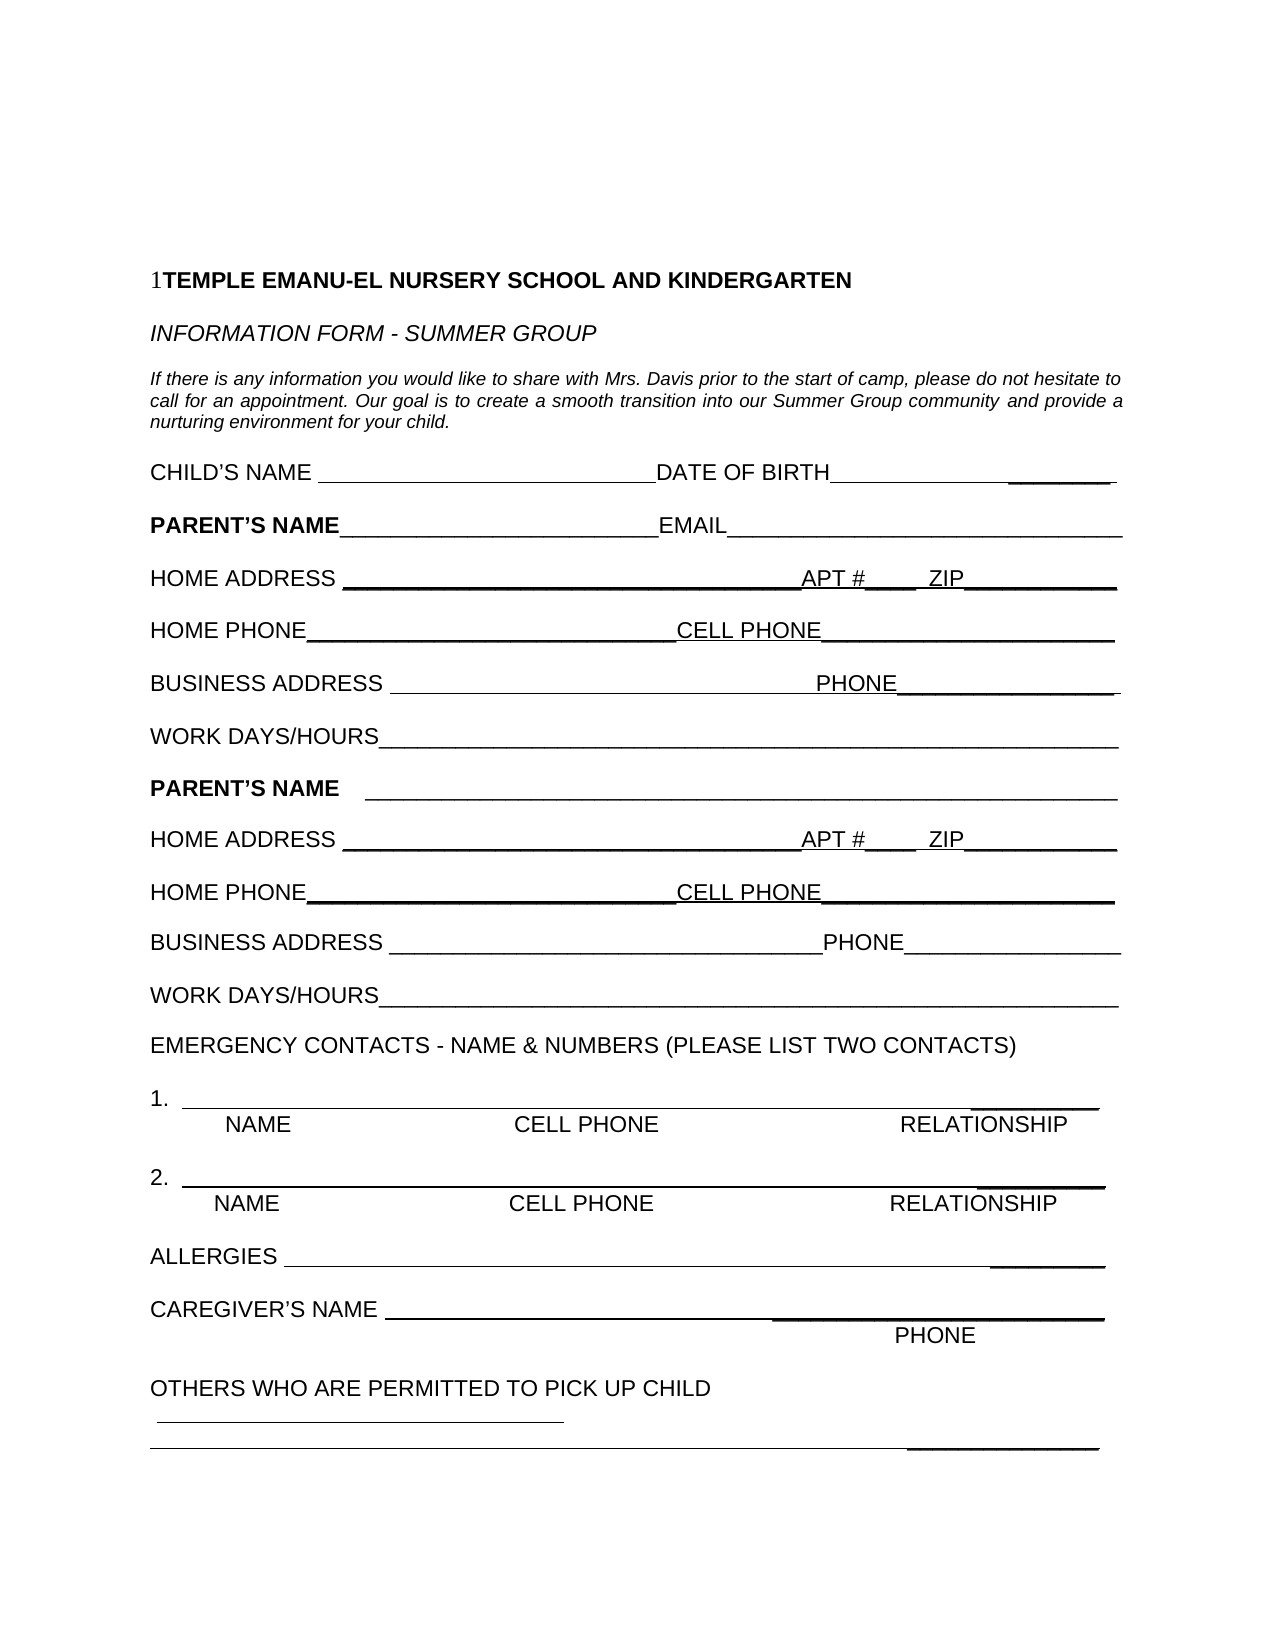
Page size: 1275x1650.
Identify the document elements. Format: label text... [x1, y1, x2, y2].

text INFORMATION FORM - SUMMER GROUP [150, 320, 1125, 346]
text PARENT’S NAME_________________________EMAIL_______________________________ [150, 512, 1125, 538]
text 2. __________ [150, 1164, 1125, 1190]
text HOME PHONE_____________________________CELL PHONE_______________________ [150, 878, 1125, 905]
text EMERGENCY CONTACTS - NAME & NUMBERS (PLEASE LIST TWO CONTACTS) [150, 1032, 1125, 1058]
text HOME ADDRESS ____________________________________APT #____ ZIP____________ [150, 826, 1125, 852]
text 1. __________ [150, 1085, 1125, 1111]
text _______________ [150, 1425, 1125, 1451]
text HOME PHONE_____________________________CELL PHONE_______________________ [150, 617, 1125, 643]
text NAME CELL PHONE RELATIONSHIP [150, 1111, 1125, 1137]
text PHONE [150, 1322, 1125, 1348]
text CHILD’S NAME DATE OF BIRTH ________ [150, 459, 1125, 485]
text WORK DAYS/HOURS__________________________________________________________ [150, 723, 1125, 749]
text BUSINESS ADDRESS __________________________________PHONE_________________ [150, 929, 1125, 955]
text PARENT’S NAME ___________________________________________________________ [150, 775, 1125, 802]
text BUSINESS ADDRESS PHONE_________________ [150, 670, 1125, 696]
text If there is any information you would like to share with Mrs. Davis prior to the start of camp, please do not hesitate to call for an appointment. Our goal is to create a smooth transition into our Summer Group community and provide a nurturing environment for your child. [150, 368, 1125, 433]
text CAREGIVER’S NAME __________________________ [150, 1296, 1125, 1322]
text OTHERS WHO ARE PERMITTED TO PICK UP CHILD [150, 1374, 1125, 1401]
text WORK DAYS/HOURS__________________________________________________________ [150, 982, 1125, 1008]
text HOME ADDRESS ____________________________________APT #____ ZIP____________ [150, 564, 1125, 591]
text ALLERGIES _________ [150, 1243, 1125, 1269]
text TEMPLE EMANU-EL NURSERY SCHOOL AND KINDERGARTEN [150, 265, 1125, 294]
text NAME CELL PHONE RELATIONSHIP [150, 1190, 1125, 1216]
